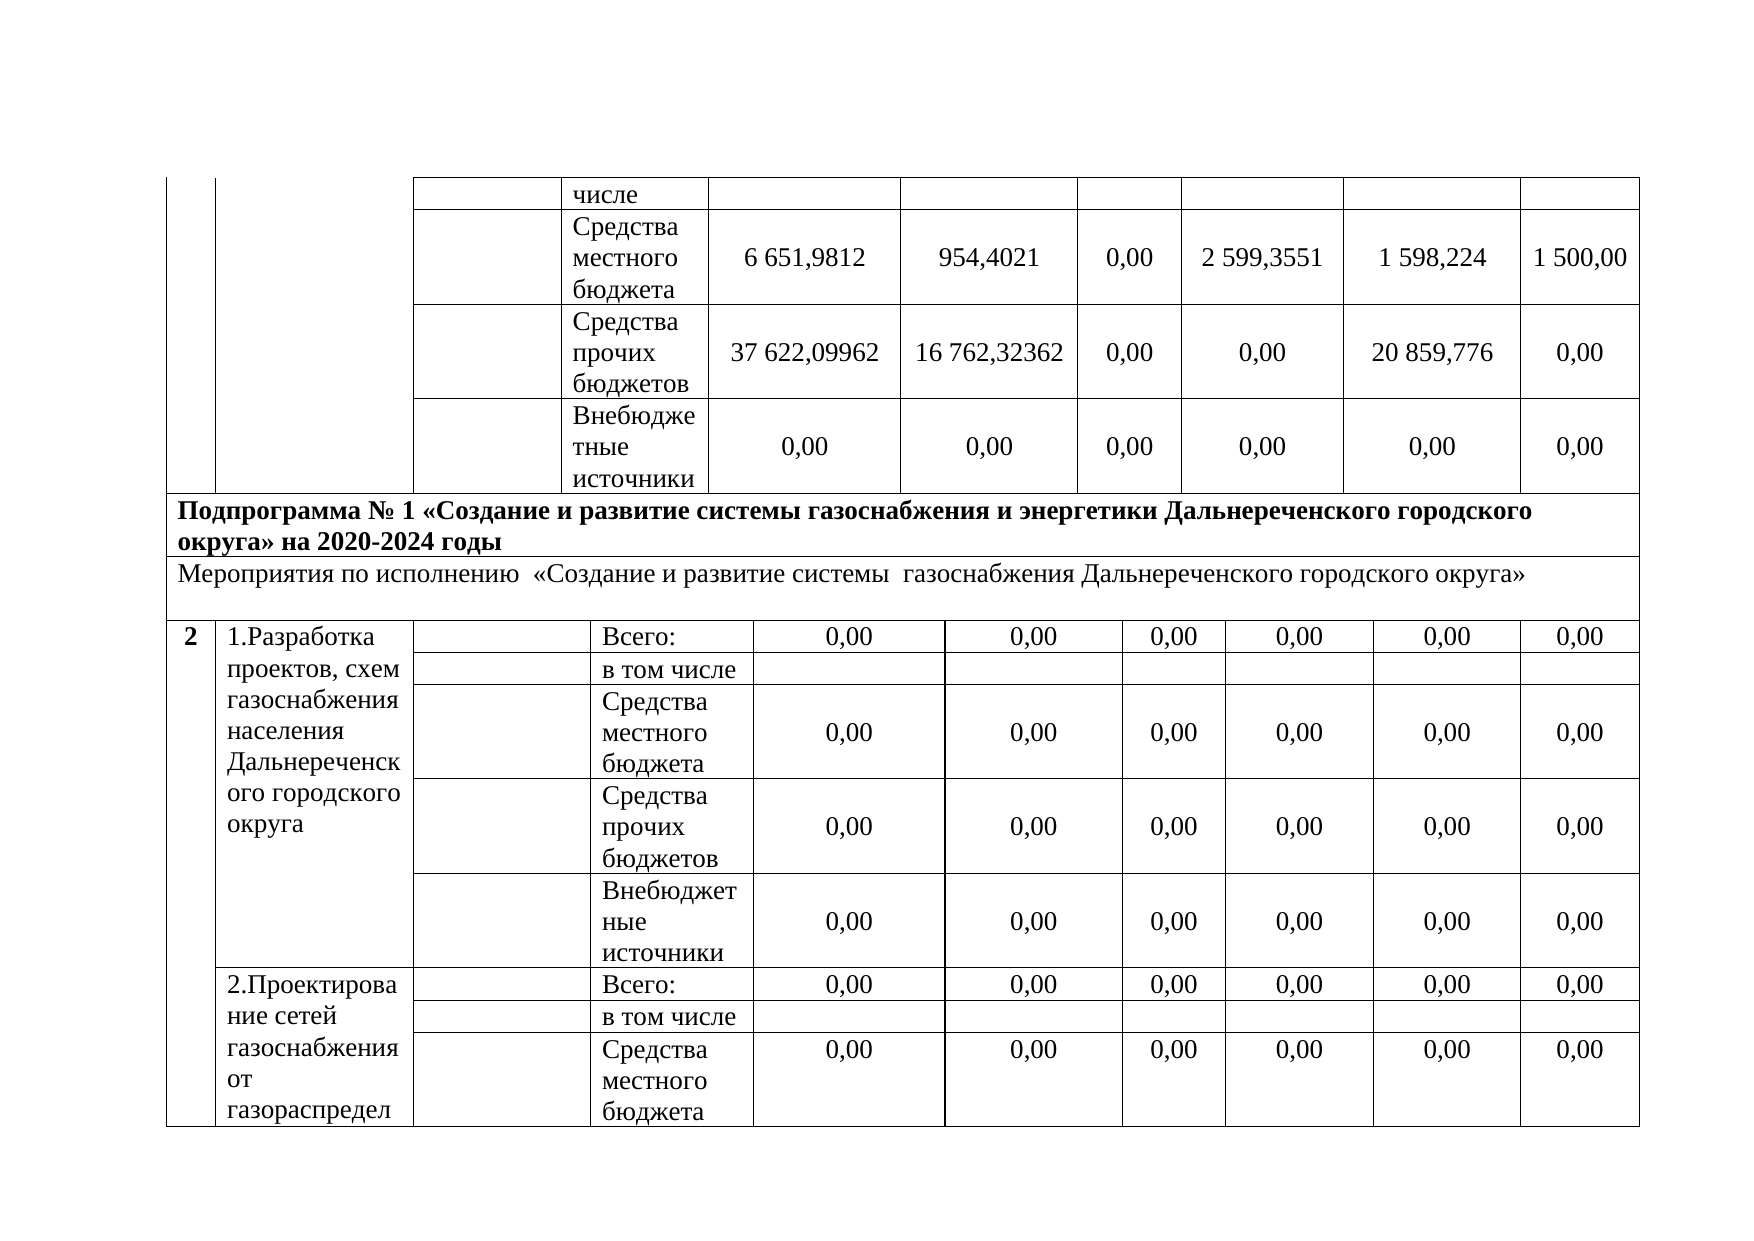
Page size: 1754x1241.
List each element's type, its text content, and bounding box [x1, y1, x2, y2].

table_cell 0,00 [1226, 685, 1373, 778]
table_cell 0,00 [1182, 305, 1343, 398]
table_cell Средства местного бюджета [591, 1033, 753, 1126]
table_cell 2.Проектирование сетей газоснабжения от газораспределительной станции «Дальнереченск» до котельных и объектов социальной сферы, промышленных предприятий. [216, 968, 413, 1126]
table_cell Средства местного бюджета [591, 685, 753, 778]
table_cell [946, 653, 1122, 684]
table_cell 0,00 [1123, 1033, 1225, 1126]
table_cell [946, 1001, 1122, 1032]
table_cell Подпрограмма № 1 «Создание и развитие системы газоснабжения и энергетики Дальнереченского городского округа» на 2020-2024 годы [167, 494, 1639, 556]
table_cell [1374, 1001, 1520, 1032]
table_cell 0,00 [1123, 685, 1225, 778]
table_cell Всего: [591, 621, 753, 652]
table_cell [414, 178, 561, 209]
table_cell 0,00 [1374, 874, 1520, 967]
table_cell [1123, 653, 1225, 684]
table_cell Средства прочих бюджетов [591, 779, 753, 873]
table_cell 0,00 [1374, 1033, 1520, 1126]
table_cell 1 598,224 [1344, 210, 1520, 304]
table_cell [414, 685, 590, 778]
table_cell [414, 968, 590, 999]
table_cell [1521, 178, 1639, 209]
table_cell [754, 1001, 944, 1032]
table_cell 2 [167, 621, 215, 1126]
table_cell 0,00 [754, 779, 944, 873]
table_cell 0,00 [1226, 621, 1373, 652]
table_cell 0,00 [1374, 968, 1520, 999]
table_cell 0,00 [1123, 968, 1225, 999]
table_cell [1521, 1001, 1639, 1032]
table_cell [414, 305, 561, 398]
table_cell 0,00 [946, 874, 1122, 967]
table_cell 16 762,32362 [901, 305, 1077, 398]
table_cell [1344, 178, 1520, 209]
table_cell 0,00 [754, 968, 944, 999]
table_cell в том числе [562, 178, 708, 209]
table_cell 0,00 [754, 685, 944, 778]
table_cell [414, 874, 590, 967]
table_cell [709, 178, 900, 209]
table_cell [414, 779, 590, 873]
table_cell 0,00 [1078, 210, 1181, 304]
table_cell 0,00 [1521, 685, 1639, 778]
table_cell 0,00 [1123, 874, 1225, 967]
table_cell Внебюджетные источники [591, 874, 753, 967]
table_cell 0,00 [1521, 779, 1639, 873]
table_cell 0,00 [1123, 779, 1225, 873]
table_cell 0,00 [1182, 399, 1343, 493]
table_cell 0,00 [1226, 874, 1373, 967]
table_cell 0,00 [1521, 968, 1639, 999]
table_cell [414, 1033, 590, 1126]
table_cell Средства местного бюджета [562, 210, 708, 304]
table_cell 0,00 [946, 779, 1122, 873]
table_cell 0,00 [946, 685, 1122, 778]
table_cell 0,00 [1078, 305, 1181, 398]
table_cell [1374, 653, 1520, 684]
table_cell 0,00 [1078, 399, 1181, 493]
table_cell [1226, 1001, 1373, 1032]
table_cell [414, 399, 561, 493]
table_cell в том числе [591, 653, 753, 684]
table_cell [1182, 178, 1343, 209]
table_cell 0,00 [1226, 779, 1373, 873]
table_cell 0,00 [1521, 1033, 1639, 1126]
table_cell 1 500,00 [1521, 210, 1639, 304]
table_cell [754, 653, 944, 684]
table_cell 0,00 [709, 399, 900, 493]
table_cell в том числе [591, 1001, 753, 1032]
table_cell [414, 210, 561, 304]
table_cell 0,00 [1226, 968, 1373, 999]
table_cell [414, 653, 590, 684]
table_cell 0,00 [1374, 779, 1520, 873]
table_cell 37 622,09962 [709, 305, 900, 398]
table_cell 0,00 [1374, 621, 1520, 652]
table_cell [1521, 653, 1639, 684]
table_cell 6 651,9812 [709, 210, 900, 304]
table_cell 0,00 [754, 621, 944, 652]
table_cell Внебюджетные источники [562, 399, 708, 493]
table_cell 0,00 [1521, 399, 1639, 493]
table_cell 0,00 [1344, 399, 1520, 493]
table_cell 1.Разработка проектов, схем газоснабжения населения Дальнереченского городского округа [216, 621, 413, 967]
table_cell 0,00 [1123, 621, 1225, 652]
table_cell 0,00 [1521, 305, 1639, 398]
table_cell 0,00 [1521, 621, 1639, 652]
table_cell 20 859,776 [1344, 305, 1520, 398]
table_cell [414, 621, 590, 652]
table_cell 0,00 [754, 1033, 944, 1126]
table_cell [414, 1001, 590, 1032]
table_cell 0,00 [754, 874, 944, 967]
table_cell Средства прочих бюджетов [562, 305, 708, 398]
table_cell Всего: [591, 968, 753, 999]
table_cell [1226, 653, 1373, 684]
table_cell [1123, 1001, 1225, 1032]
table_cell Мероприятия по исполнению «Создание и развитие системы газоснабжения Дальнереченского городского округа» [167, 557, 1639, 619]
table_cell 2 599,3551 [1182, 210, 1343, 304]
table_cell 0,00 [1521, 874, 1639, 967]
table_cell 954,4021 [901, 210, 1077, 304]
table_cell 0,00 [946, 1033, 1122, 1126]
table_cell 0,00 [946, 621, 1122, 652]
table_cell 0,00 [946, 968, 1122, 999]
table_cell 0,00 [1226, 1033, 1373, 1126]
table_cell 0,00 [901, 399, 1077, 493]
table_cell 0,00 [1374, 685, 1520, 778]
table_cell [901, 178, 1077, 209]
table_cell [1078, 178, 1181, 209]
